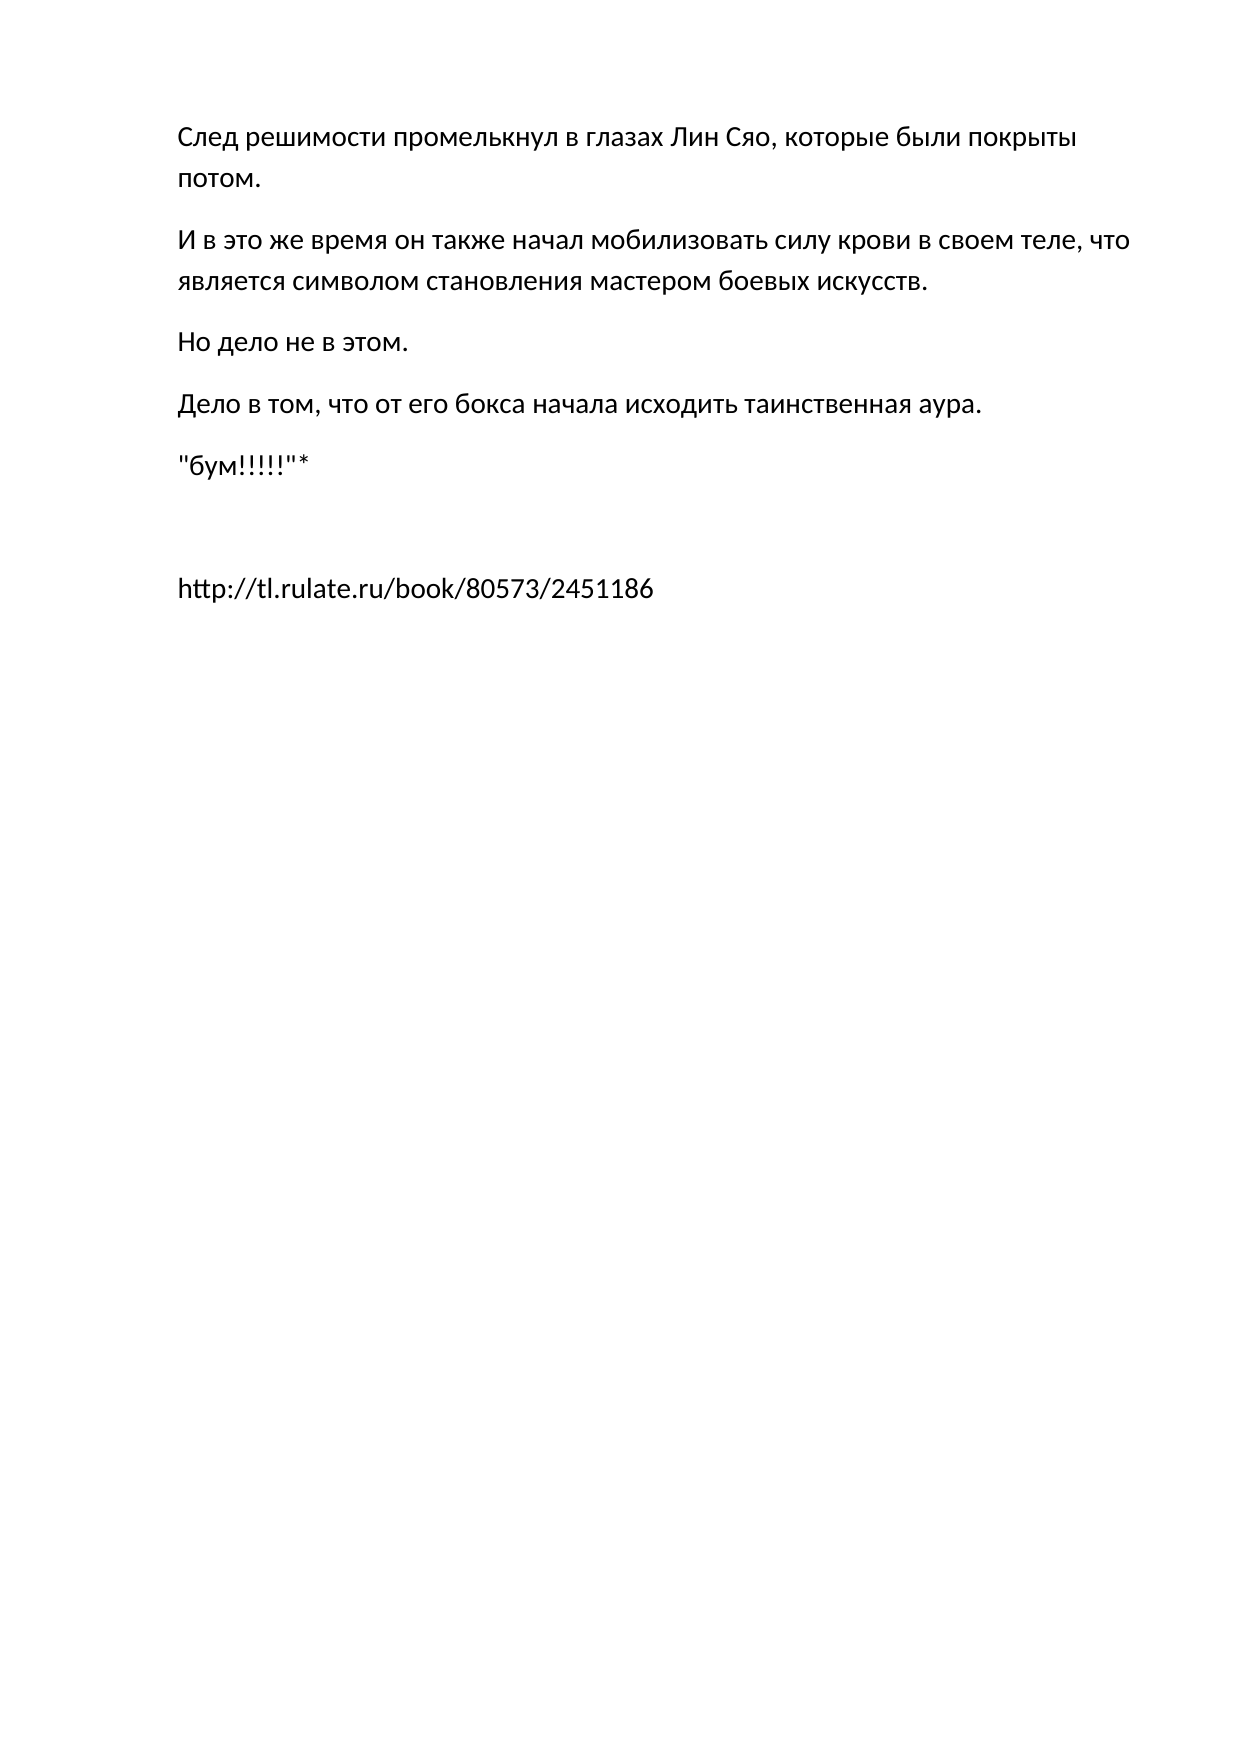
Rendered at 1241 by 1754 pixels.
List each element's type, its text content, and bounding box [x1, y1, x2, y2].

text "бум!!!!!"* [177, 447, 1152, 483]
text Но дело не в этом. [177, 323, 1152, 359]
text И в это же время он также начал мобилизовать силу крови в своем теле, что является символом становления мастером боевых искусств. [177, 221, 1152, 297]
text http://tl.rulate.ru/book/80573/2451186 [177, 571, 1152, 606]
text Дело в том, что от его бокса начала исходить таинственная аура. [177, 385, 1152, 421]
text След решимости промелькнул в глазах Лин Сяо, которые были покрыты потом. [177, 118, 1152, 195]
